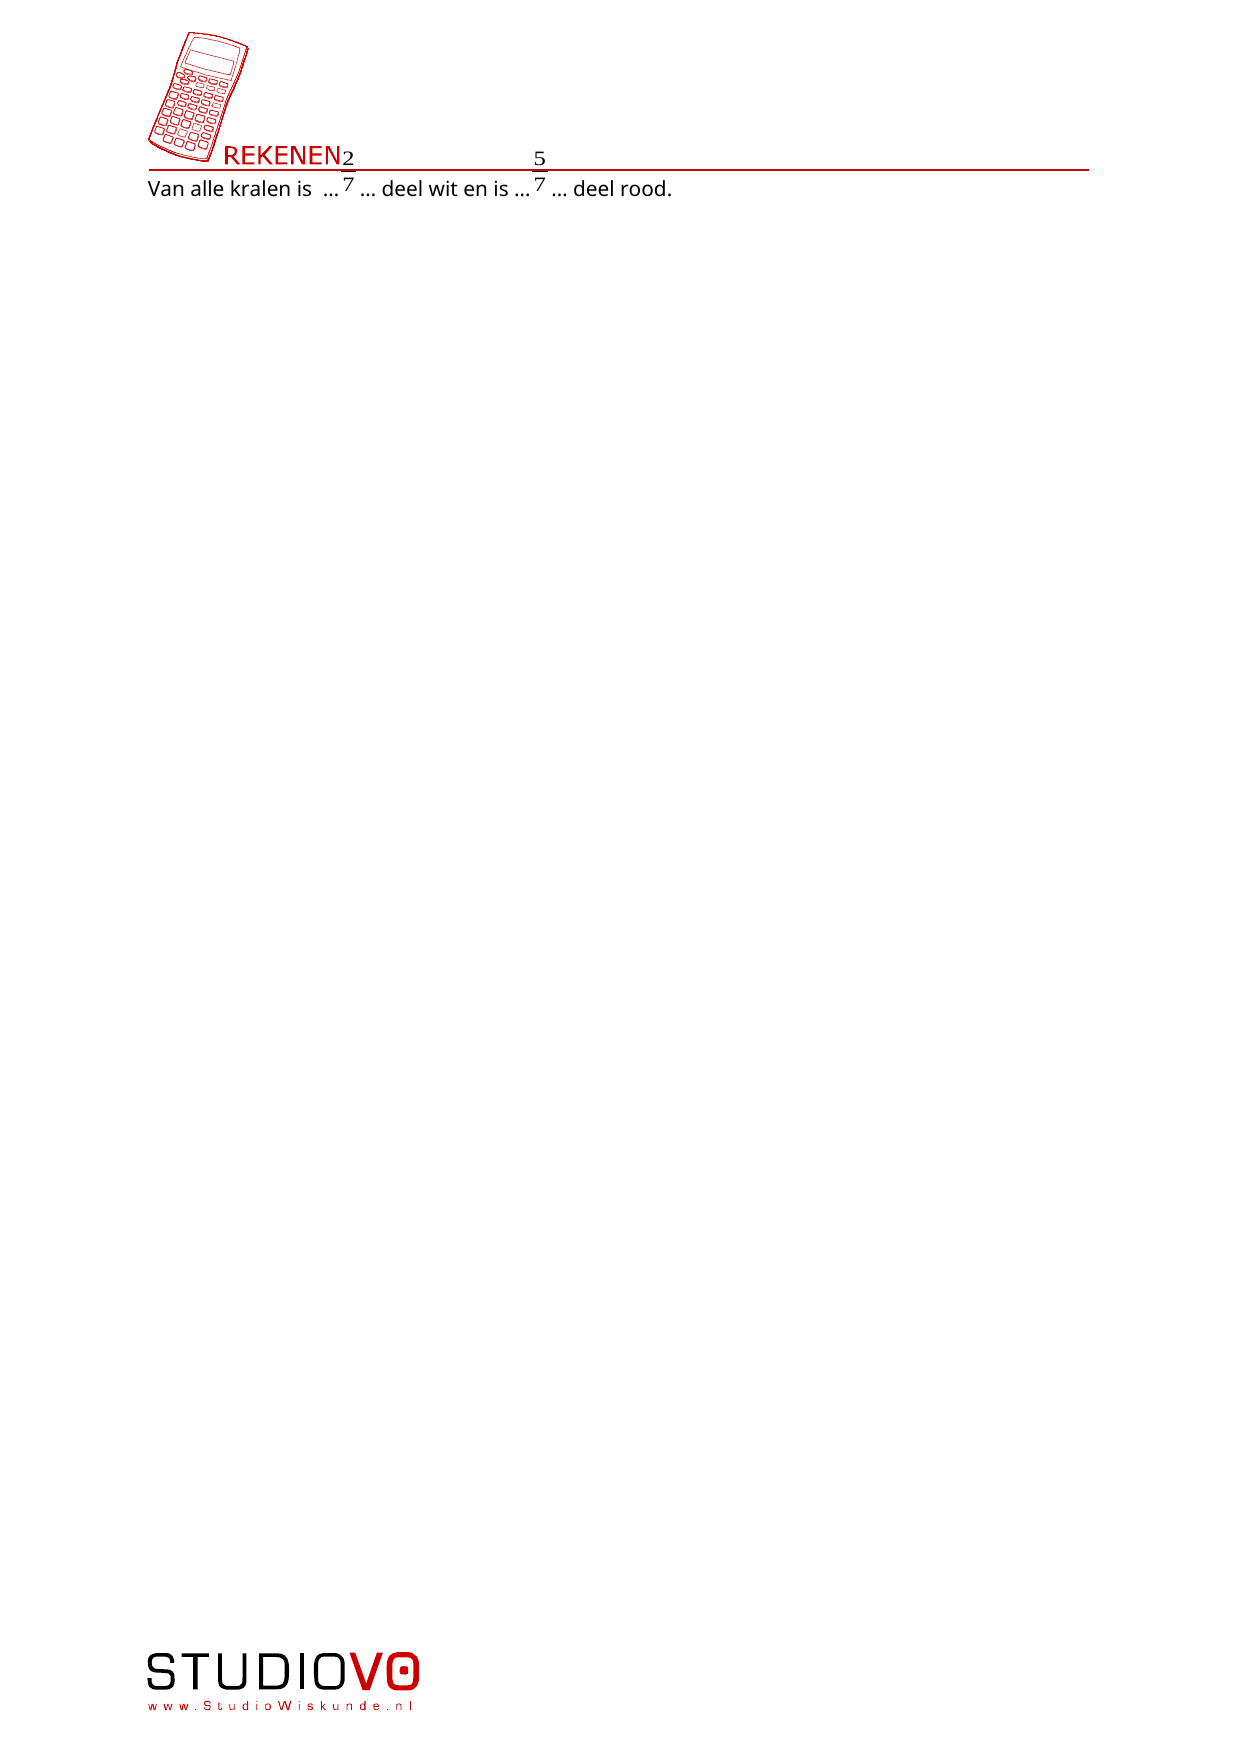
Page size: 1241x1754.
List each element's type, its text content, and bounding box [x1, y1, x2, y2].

text Van alle kralen is …… deel wit en is …… deel rood. [148, 148, 1093, 202]
